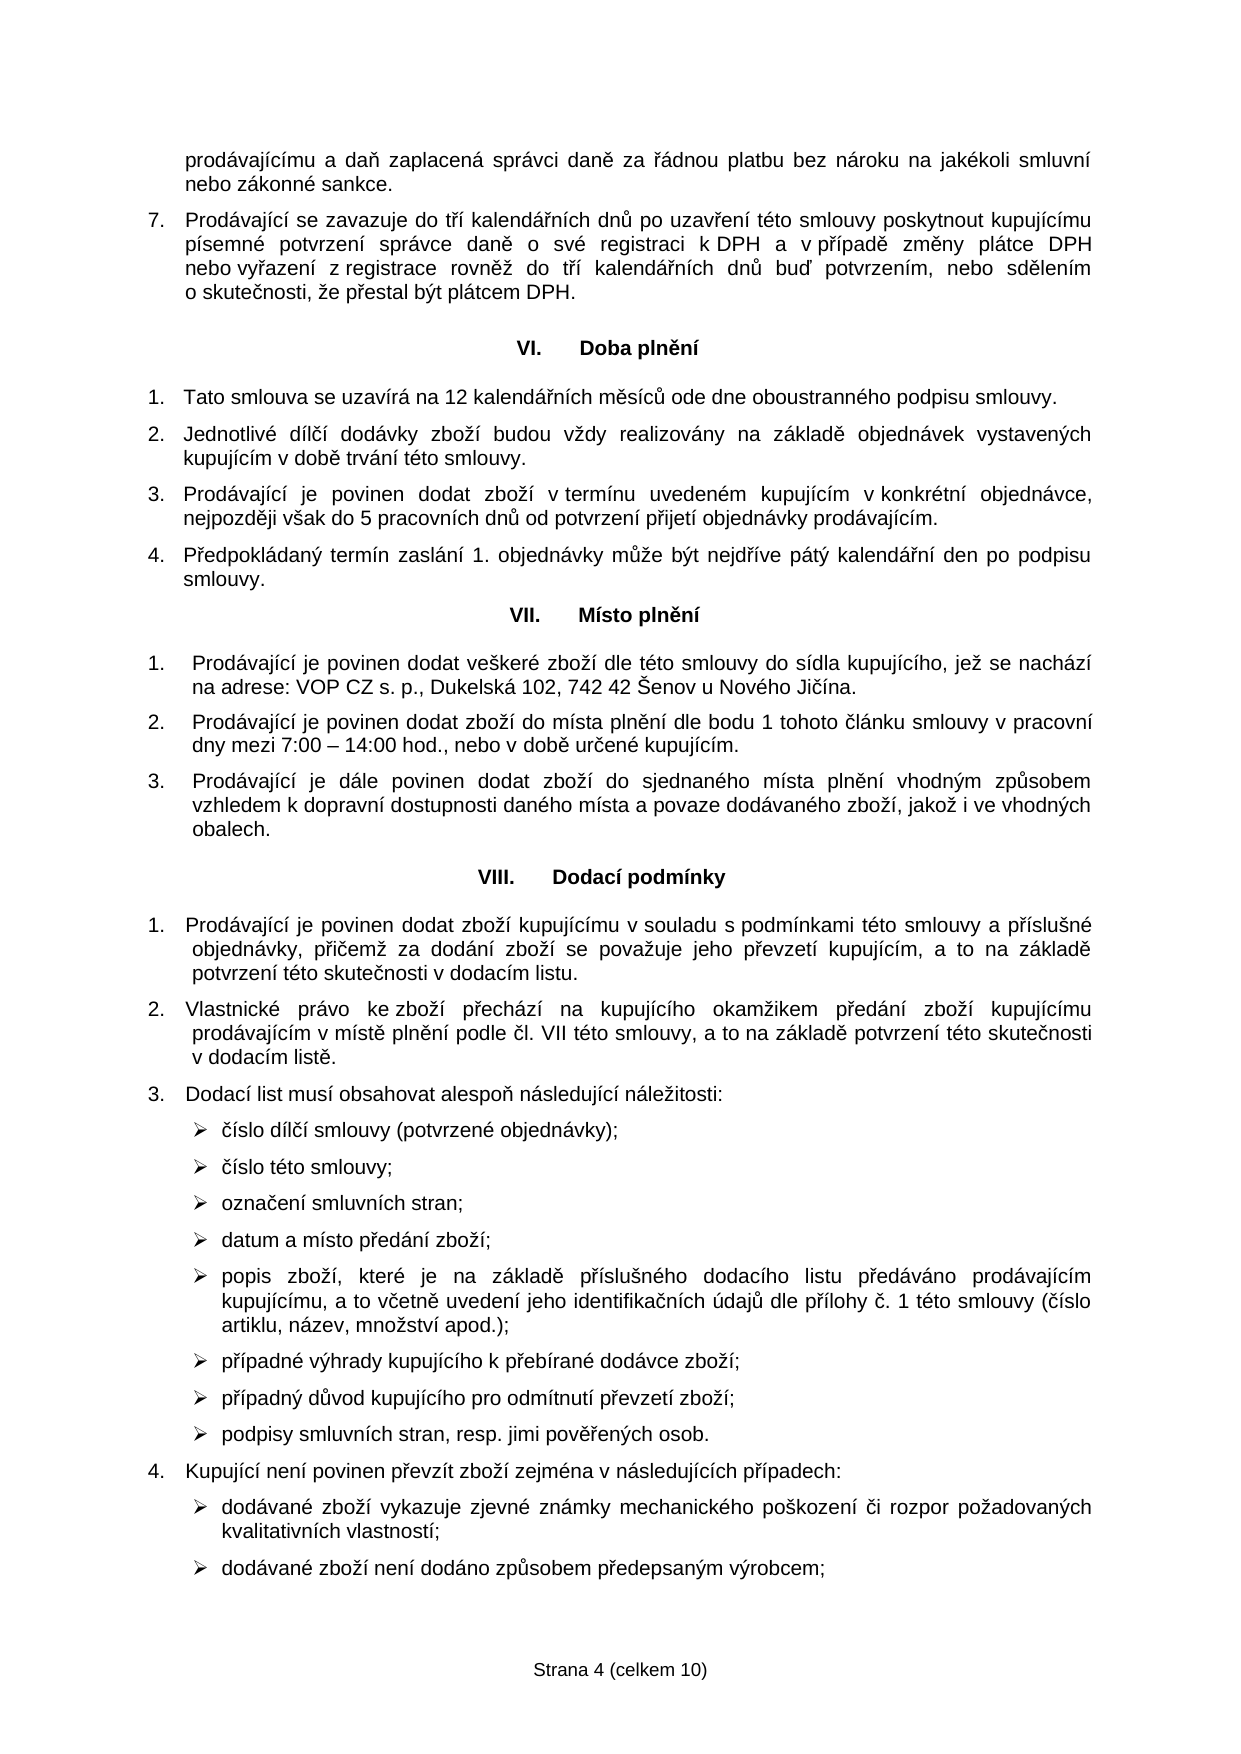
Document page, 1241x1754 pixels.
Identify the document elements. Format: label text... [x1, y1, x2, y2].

list Tato smlouva se uzavírá na 12 kalendářních měsíců ode dne oboustranného podpisu smlouvy. [148, 385, 1093, 409]
list Předpokládaný termín zaslání 1. objednávky může být nejdříve pátý kalendářní den po podpisu smlouvy. [148, 542, 1093, 590]
list Prodávající je dále povinen dodat zboží do sjednaného místa plnění vhodným způsobem vzhledem k dopravní dostupnosti daného místa a povaze dodávaného zboží, jakož i ve vhodných obalech. [148, 769, 1093, 841]
list podpisy smluvních stran, resp. jimi pověřených osob. [192, 1422, 1093, 1446]
list případný důvod kupujícího pro odmítnutí převzetí zboží; [192, 1385, 1093, 1409]
list Dodací list musí obsahovat alespoň následující náležitosti: [148, 1082, 1093, 1106]
list popis zboží, které je na základě příslušného dodacího listu předáváno prodávajícím kupujícímu, a to včetně uvedení jeho identifikačních údajů dle přílohy č. 1 této smlouvy (číslo artiklu, název, množství apod.); [192, 1264, 1093, 1336]
list datum a místo předání zboží; [192, 1228, 1093, 1252]
list Vlastnické právo ke zboží přechází na kupujícího okamžikem předání zboží kupujícímu prodávajícím v místě plnění podle čl. VII této smlouvy, a to na základě potvrzení této skutečnosti v dodacím listě. [148, 997, 1093, 1069]
list Jednotlivé dílčí dodávky zboží budou vždy realizovány na základě objednávek vystavených kupujícím v době trvání této smlouvy. [148, 422, 1093, 469]
subtitle Místo plnění [148, 603, 1093, 627]
list Prodávající se zavazuje do tří kalendářních dnů po uzavření této smlouvy poskytnout kupujícímu písemné potvrzení správce daně o své registraci k DPH a v případě změny plátce DPH nebo vyřazení z registrace rovněž do tří kalendářních dnů buď potvrzením, nebo sdělením o skutečnosti, že přestal být plátcem DPH. [148, 208, 1093, 304]
list Prodávající je povinen dodat zboží v termínu uvedeném kupujícím v konkrétní objednávce, nejpozději však do 5 pracovních dnů od potvrzení přijetí objednávky prodávajícím. [148, 482, 1093, 530]
list dodávané zboží není dodáno způsobem předepsaným výrobcem; [192, 1556, 1093, 1579]
list číslo této smlouvy; [192, 1155, 1093, 1179]
list označení smluvních stran; [192, 1191, 1093, 1215]
list Prodávající je povinen dodat veškeré zboží dle této smlouvy do sídla kupujícího, jež se nachází na adrese: VOP CZ s. p., Dukelská 102, 742 42 Šenov u Nového Jičína. [148, 651, 1093, 699]
list dodávané zboží vykazuje zjevné známky mechanického poškození či rozpor požadovaných kvalitativních vlastností; [192, 1495, 1093, 1543]
subtitle Doba plnění [148, 336, 1093, 360]
list Prodávající je povinen dodat zboží do místa plnění dle bodu 1 tohoto článku smlouvy v pracovní dny mezi 7:00 – 14:00 hod., nebo v době určené kupujícím. [148, 711, 1093, 757]
list případné výhrady kupujícího k přebírané dodávce zboží; [192, 1349, 1093, 1373]
list číslo dílčí smlouvy (potvrzené objednávky); [192, 1118, 1093, 1142]
list Kupující není povinen převzít zboží zejména v následujících případech: [148, 1458, 1093, 1482]
subtitle Dodací podmínky [148, 865, 1093, 889]
list Prodávající je povinen dodat zboží kupujícímu v souladu s podmínkami této smlouvy a příslušné objednávky, přičemž za dodání zboží se považuje jeho převzetí kupujícím, a to na základě potvrzení této skutečnosti v dodacím listu. [148, 913, 1093, 985]
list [148, 148, 1093, 196]
